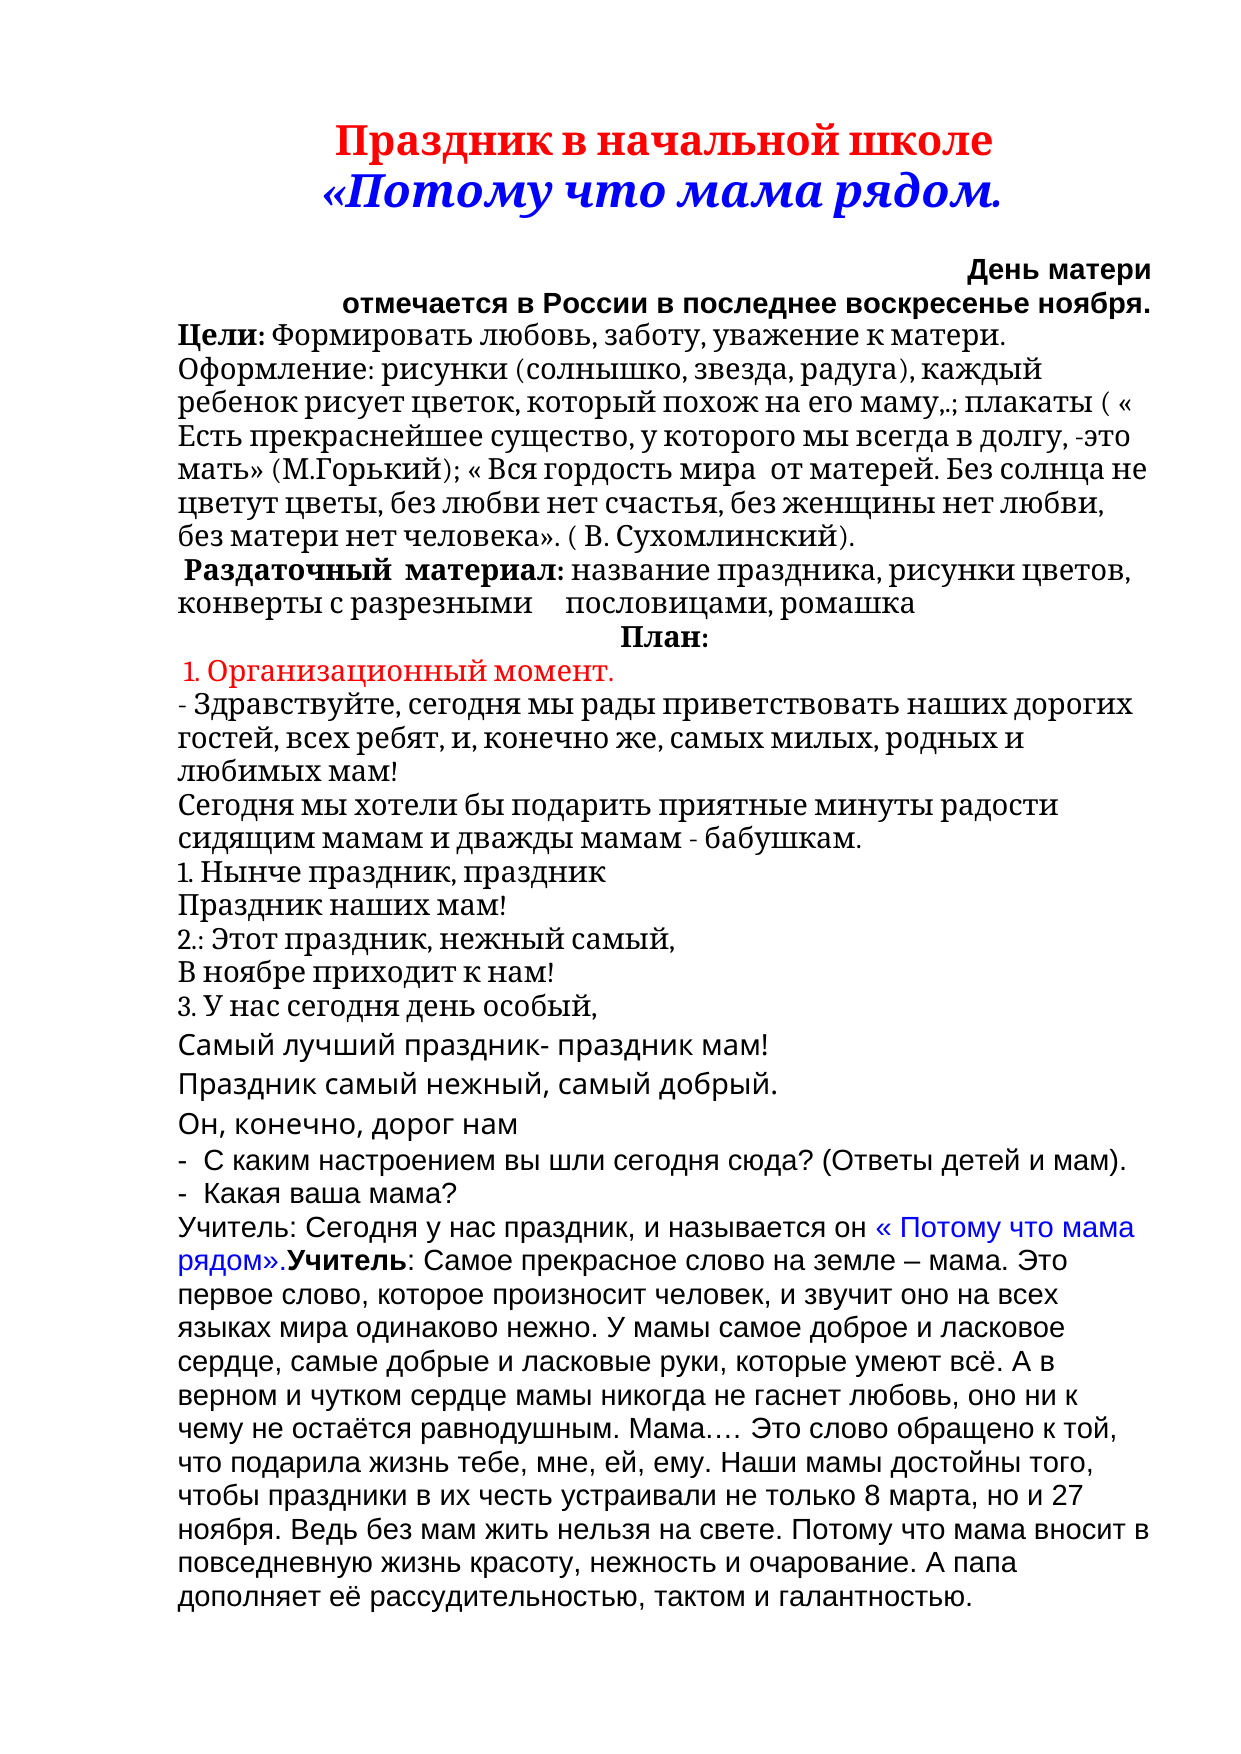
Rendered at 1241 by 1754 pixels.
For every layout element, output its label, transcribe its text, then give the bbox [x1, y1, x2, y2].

text 1. Организационный момент. [177, 655, 1152, 688]
text Оформление: рисунки (солнышко, звезда, радуга), каждый ребенок рисует цветок, который похож на его маму,.; плакаты ( « Есть прекраснейшее существо, у которого мы всегда в долгу, -это мать» (М.Горький); « Вся гордость мира от матерей. Без солнца не цветут цветы, без любви нет счастья, без женщины нет любви, без матери нет человека». ( В. Сухомлинский). [177, 353, 1152, 554]
text 3. У нас сегодня день особый, [177, 990, 1152, 1024]
text Учитель: Сегодня у нас праздник, и называется он « Потому что мама рядом».Учитель: Самое прекрасное слово на земле – мама. Это первое слово, которое произносит человек, и звучит оно на всех языках мира одинаково нежно. У мамы самое доброе и ласковое сердце, самые добрые и ласковые руки, которые умеют всё. А в верном и чутком сердце мамы никогда не гаснет любовь, оно ни к чему не остаётся равнодушным. Мама.… Это слово обращено к той, что подарила жизнь тебе, мне, ей, ему. Наши мамы достойны того, чтобы праздники в их честь устраивали не только 8 марта, но и 27 ноября. Ведь без мам жить нельзя на свете. Потому что мама вносит в повседневную жизнь красоту, нежность и очарование. А папа дополняет её рассудительностью, тактом и галантностью. [177, 1210, 1152, 1612]
text - Какая ваша мама? [177, 1176, 1152, 1210]
text - Здравствуйте, сегодня мы рады приветствовать наших дорогих гостей, всех ребят, и, конечно же, самых милых, родных и любимых мам! [177, 688, 1152, 789]
text День матери отмечается в России в последнее воскресенье ноября. [177, 252, 1152, 319]
text Цели: Формировать любовь, заботу, уважение к матери. [177, 319, 1152, 353]
text Сегодня мы хотели бы подарить приятные минуты радости сидящим мамам и дважды мамам - бабушкам. [177, 789, 1152, 856]
text В ноябре приходит к нам! [177, 957, 1152, 990]
text Праздник наших мам! [177, 889, 1152, 923]
text 1. Нынче праздник, праздник [177, 856, 1152, 889]
text Самый лучший праздник- праздник мам! [177, 1024, 1152, 1063]
text Раздаточный материал: название праздника, рисунки цветов, конверты с разрезными пословицами, ромашка [177, 554, 1152, 621]
text «Потому что мама рядом. [177, 166, 1152, 219]
text Праздник самый нежный, самый добрый. [177, 1063, 1152, 1103]
text Праздник в начальной школе [177, 118, 1152, 166]
text - С каким настроением вы шли сегодня сюда? (Ответы детей и мам). [177, 1143, 1152, 1176]
text План: [177, 621, 1152, 655]
text Он, конечно, дорог нам [177, 1103, 1152, 1143]
text 2.: Этот праздник, нежный самый, [177, 923, 1152, 957]
